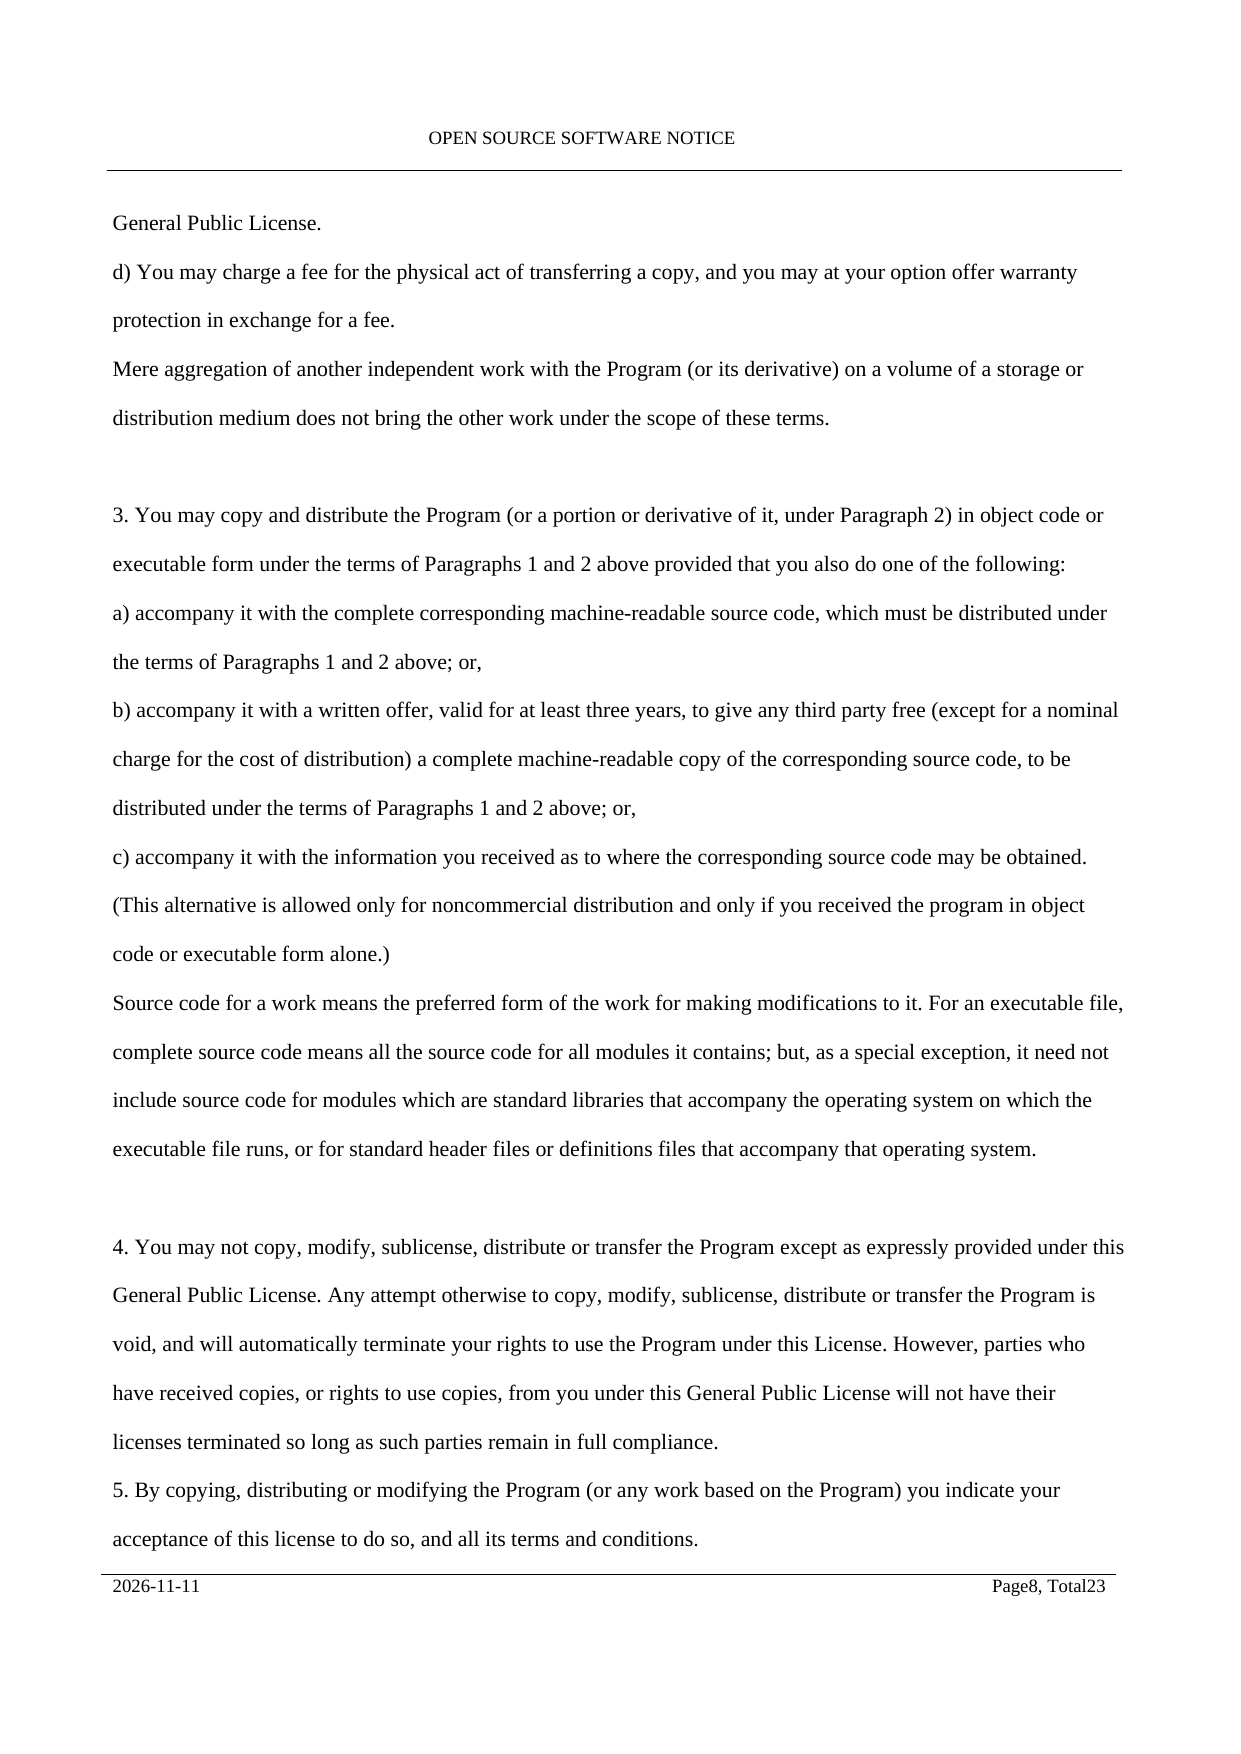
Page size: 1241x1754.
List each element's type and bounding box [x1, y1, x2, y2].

text [112, 206, 1128, 1555]
